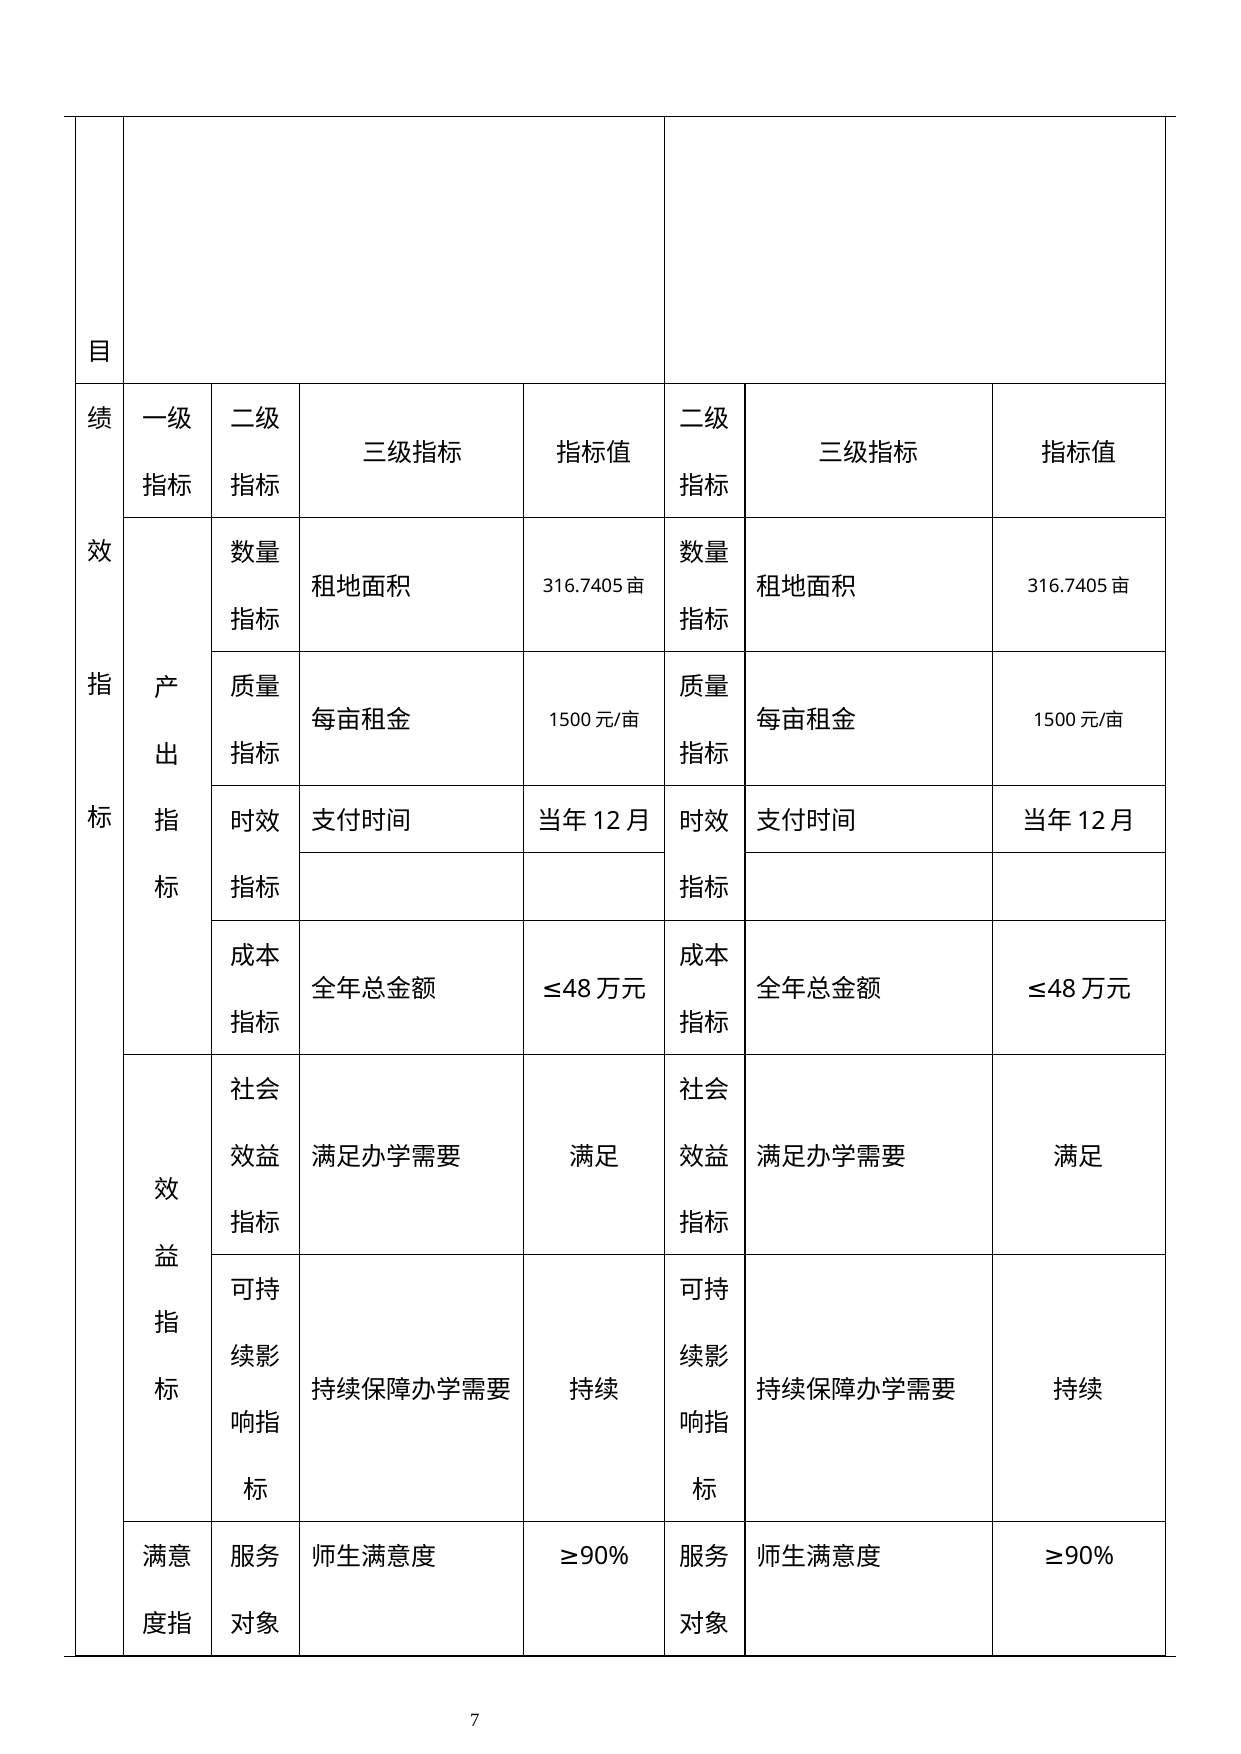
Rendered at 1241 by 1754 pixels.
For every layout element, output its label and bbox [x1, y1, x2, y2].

table_cell [124, 384, 211, 517]
table_cell [993, 1255, 1165, 1521]
table_cell [64, 117, 75, 1656]
table_cell [524, 786, 664, 852]
table_cell [300, 652, 523, 785]
table_cell [746, 853, 992, 920]
table_cell [212, 652, 299, 785]
table_cell [665, 518, 744, 651]
table_cell [212, 1255, 299, 1521]
table_cell [665, 1055, 744, 1254]
table_cell [993, 384, 1165, 517]
table_cell [993, 1522, 1165, 1655]
table_cell [300, 1255, 523, 1521]
table_cell [665, 117, 1165, 383]
table_cell [746, 1255, 992, 1521]
table_cell [124, 518, 211, 1054]
table_cell [300, 853, 523, 920]
table_cell [746, 384, 992, 517]
table_cell [993, 1055, 1165, 1254]
table_cell [524, 921, 664, 1054]
table_cell [76, 384, 123, 1655]
table_cell [300, 786, 523, 852]
table_cell [124, 117, 664, 383]
table_cell [524, 384, 664, 517]
table_cell [524, 652, 664, 785]
table_cell [524, 1522, 664, 1655]
table_cell [524, 1055, 664, 1254]
table_cell [746, 1055, 992, 1254]
table_cell [212, 1055, 299, 1254]
table_cell [993, 518, 1165, 651]
table_cell [665, 921, 744, 1054]
table_cell [993, 853, 1165, 920]
table_cell [300, 518, 523, 651]
table_cell [665, 652, 744, 785]
table_cell [993, 786, 1165, 852]
table_cell [746, 921, 992, 1054]
table_cell [746, 786, 992, 852]
table_cell [524, 1255, 664, 1521]
table_cell [524, 853, 664, 920]
table_cell [212, 921, 299, 1054]
table_cell [212, 384, 299, 517]
table_cell [746, 1522, 992, 1655]
table_cell [212, 518, 299, 651]
table_cell [665, 1522, 744, 1655]
table_cell [300, 384, 523, 517]
table_cell [746, 518, 992, 651]
table_cell [1166, 117, 1176, 1656]
table_cell [124, 1055, 211, 1521]
table_cell [665, 384, 744, 517]
table_cell [665, 1255, 744, 1521]
table_cell [300, 1055, 523, 1254]
table_cell [124, 1522, 211, 1655]
table_cell [665, 786, 744, 920]
table_cell [524, 518, 664, 651]
table_cell [993, 921, 1165, 1054]
table_cell [212, 786, 299, 920]
table_cell [300, 921, 523, 1054]
table_cell [76, 117, 123, 383]
table_cell [746, 652, 992, 785]
table_cell [212, 1522, 299, 1655]
table_cell [993, 652, 1165, 785]
table_cell [300, 1522, 523, 1655]
